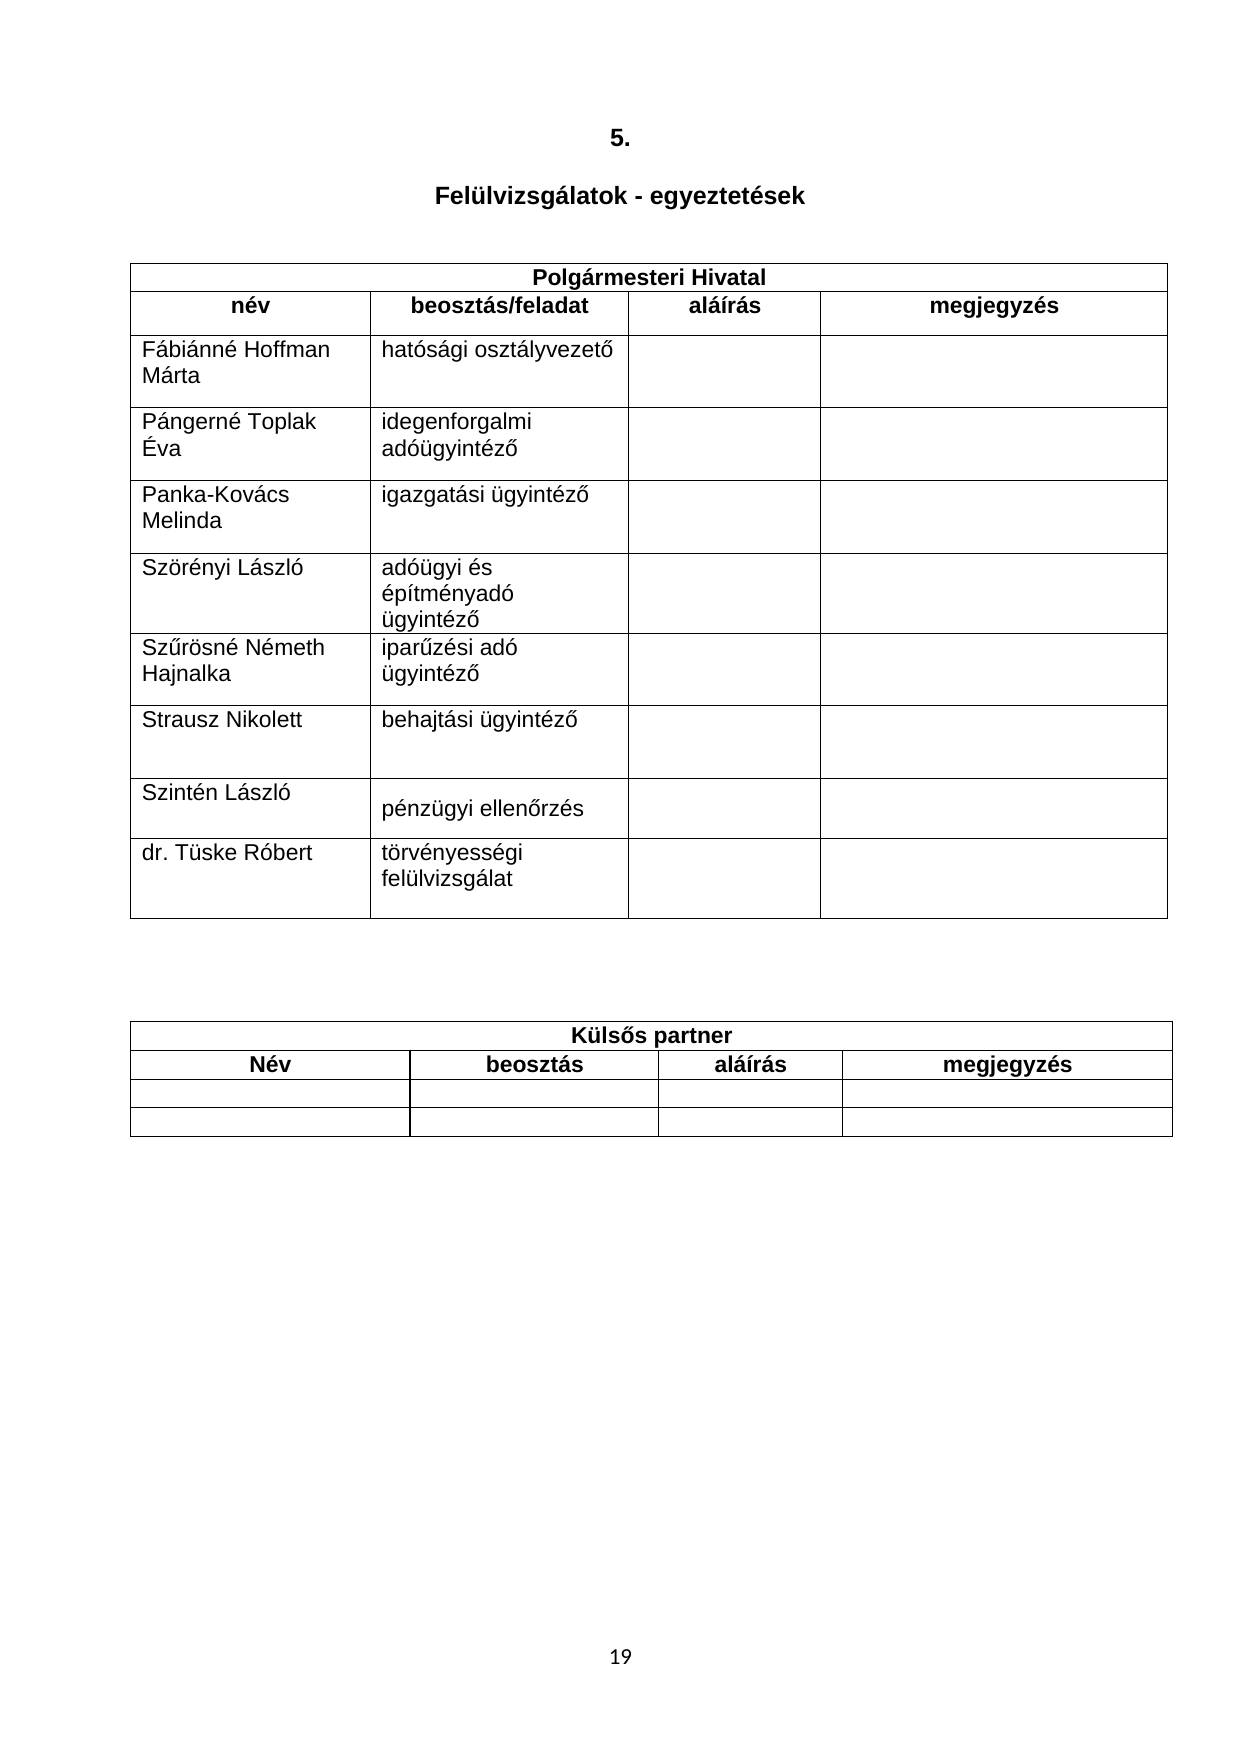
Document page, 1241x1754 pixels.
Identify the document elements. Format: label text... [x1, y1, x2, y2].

text Felülvizsgálatok - egyeztetések [130, 181, 1110, 209]
table_cell [821, 408, 1167, 480]
table_cell [131, 1080, 409, 1107]
table_cell Strausz Nikolett [131, 706, 370, 778]
table_cell Név [131, 1051, 409, 1078]
table_cell [629, 481, 820, 552]
table_cell [411, 1108, 658, 1136]
table_cell Szűrösné Németh Hajnalka [131, 634, 370, 705]
table_cell [629, 336, 820, 407]
table_cell dr. Tüske Róbert [131, 839, 370, 918]
table_cell aláírás [629, 292, 820, 335]
text 5. [130, 123, 1110, 152]
table_cell [629, 779, 820, 837]
table_cell megjegyzés [821, 292, 1167, 335]
table_cell [821, 634, 1167, 705]
table_cell törvényességi felülvizsgálat [371, 839, 628, 918]
table_cell iparűzési adó ügyintéző [371, 634, 628, 705]
table_cell [821, 706, 1167, 778]
table_cell Szörényi László [131, 554, 370, 633]
table_cell pénzügyi ellenőrzés [371, 779, 628, 837]
table_cell Panka-Kovács Melinda [131, 481, 370, 552]
table_cell [131, 1108, 409, 1136]
table_cell [821, 336, 1167, 407]
table_cell [659, 1108, 842, 1136]
table_cell [821, 481, 1167, 552]
table_cell [629, 839, 820, 918]
table_cell [843, 1080, 1172, 1107]
table_cell Pángerné Toplak Éva [131, 408, 370, 480]
table_cell [659, 1080, 842, 1107]
table_header Külsős partner [131, 1022, 1172, 1049]
table_cell [821, 779, 1167, 837]
table_cell Szintén László [131, 779, 370, 837]
table_cell beosztás [411, 1051, 658, 1078]
table_cell [821, 554, 1167, 633]
table_cell [629, 634, 820, 705]
table_cell megjegyzés [843, 1051, 1172, 1078]
table_cell adóügyi és építményadó ügyintéző [371, 554, 628, 633]
table_cell igazgatási ügyintéző [371, 481, 628, 552]
table_cell [629, 554, 820, 633]
table_cell Fábiánné Hoffman Márta [131, 336, 370, 407]
table_cell behajtási ügyintéző [371, 706, 628, 778]
table_cell [629, 408, 820, 480]
table_cell [411, 1080, 658, 1107]
table_cell idegenforgalmi adóügyintéző [371, 408, 628, 480]
table_cell [629, 706, 820, 778]
table_cell hatósági osztályvezető [371, 336, 628, 407]
table_header Polgármesteri Hivatal [131, 264, 1167, 291]
table_cell aláírás [659, 1051, 842, 1078]
table_cell [821, 839, 1167, 918]
table_cell beosztás/feladat [371, 292, 628, 335]
table_cell [843, 1108, 1172, 1136]
table_cell név [131, 292, 370, 335]
